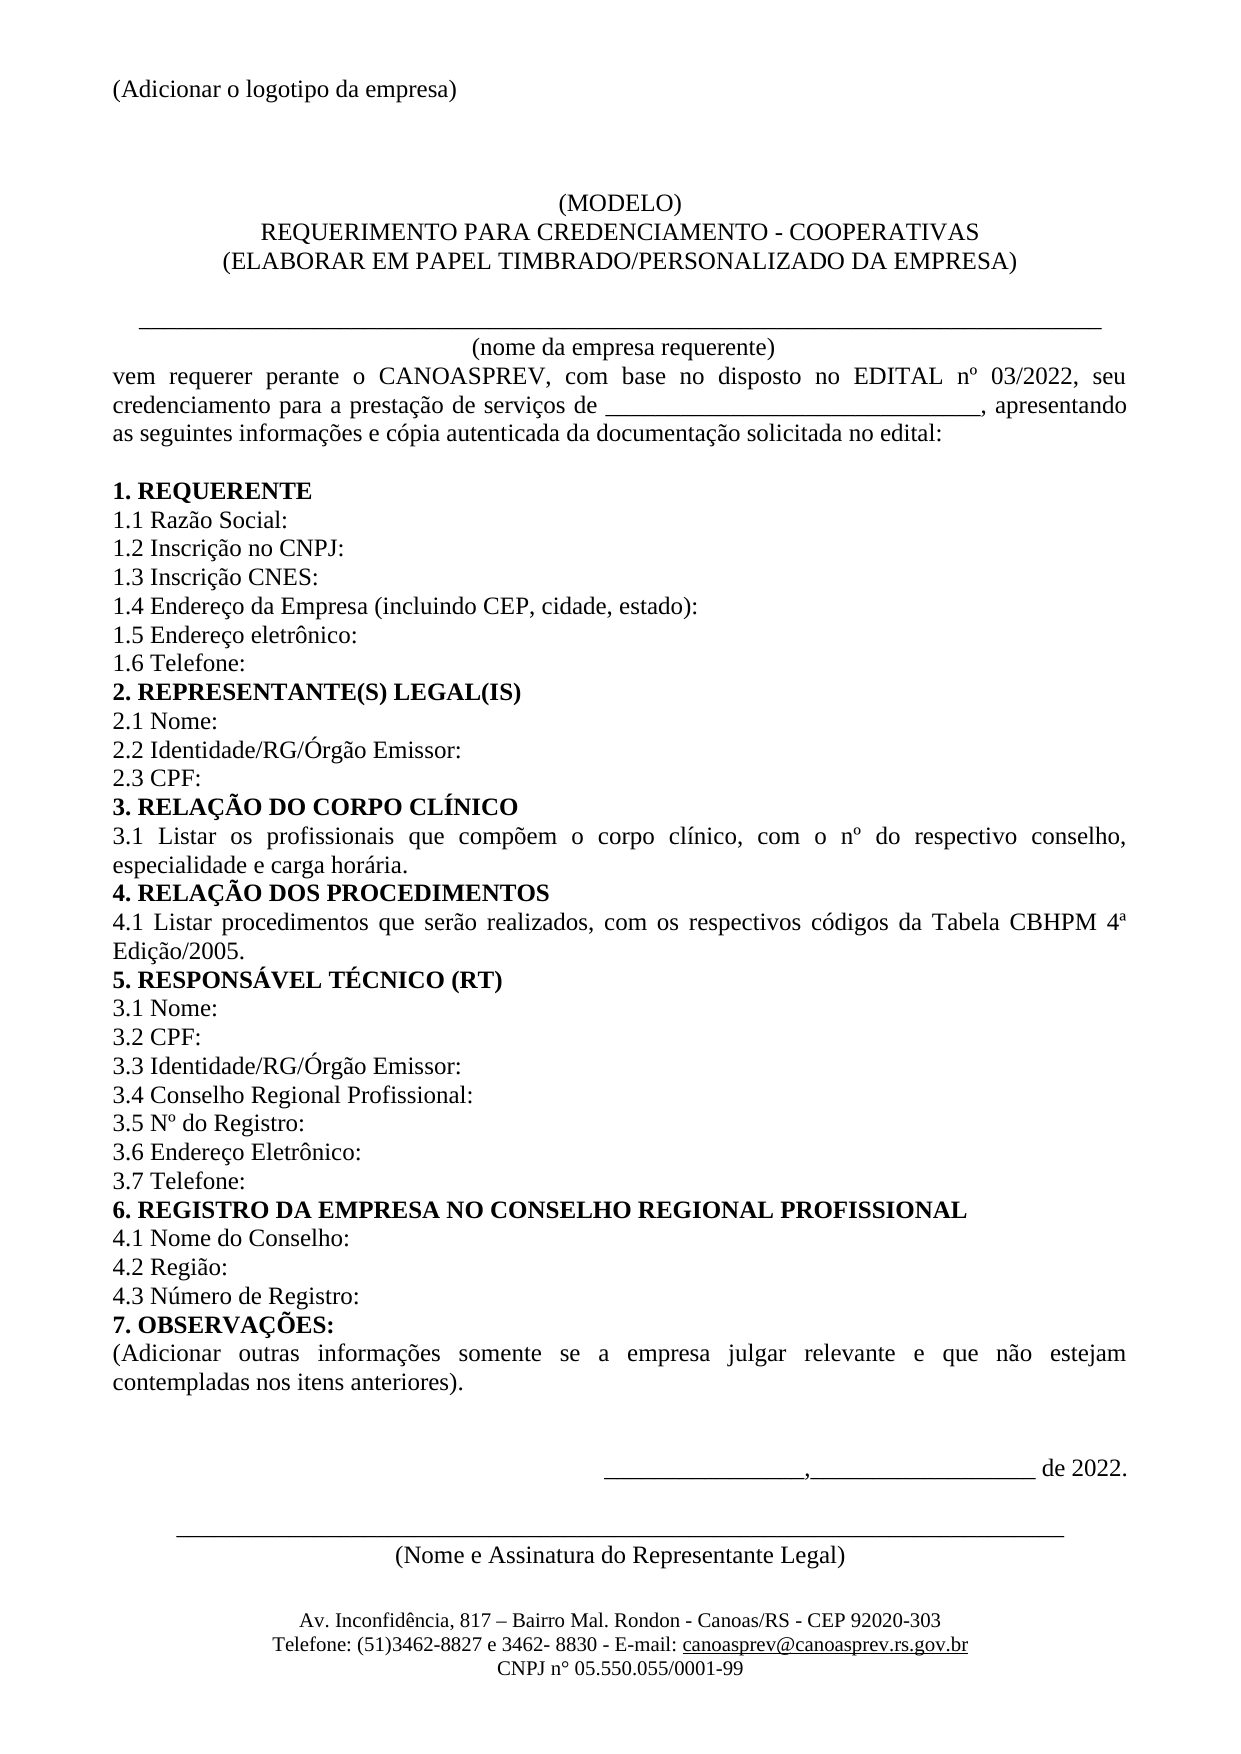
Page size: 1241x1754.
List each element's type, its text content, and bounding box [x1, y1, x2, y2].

text (ELABORAR EM PAPEL TIMBRADO/PERSONALIZADO DA EMPRESA) [112, 246, 1128, 275]
text (Nome e Assinatura do Representante Legal) [112, 1540, 1128, 1568]
text 3.3 Identidade/RG/Órgão Emissor: [112, 1051, 1128, 1080]
text 1.2 Inscrição no CNPJ: [112, 533, 1128, 562]
text 6. REGISTRO DA EMPRESA NO CONSELHO REGIONAL PROFISSIONAL [112, 1195, 1128, 1223]
text 4.1 Listar procedimentos que serão realizados, com os respectivos códigos da Tabela CBHPM 4ª Edição/2005. [112, 907, 1128, 965]
text 3.1 Listar os profissionais que compõem o corpo clínico, com o nº do respectivo conselho, especialidade e carga horária. [112, 821, 1128, 878]
text _______________________________________________________________________ [112, 1511, 1128, 1540]
text 2.2 Identidade/RG/Órgão Emissor: [112, 735, 1128, 763]
text 3.1 Nome: [112, 993, 1128, 1022]
text 3.5 Nº do Registro: [112, 1108, 1128, 1137]
text 1. REQUERENTE [112, 476, 1128, 505]
text (MODELO) [112, 188, 1128, 217]
text 1.5 Endereço eletrônico: [112, 620, 1128, 648]
text (nome da empresa requerente) [112, 332, 1128, 361]
text 2.3 CPF: [112, 763, 1128, 792]
text 2. REPRESENTANTE(S) LEGAL(IS) [112, 677, 1128, 706]
text 4. RELAÇÃO DOS PROCEDIMENTOS [112, 878, 1128, 907]
text (Adicionar outras informações somente se a empresa julgar relevante e que não estejam contempladas nos itens anteriores). [112, 1338, 1128, 1396]
text 1.6 Telefone: [112, 648, 1128, 677]
text 3.4 Conselho Regional Profissional: [112, 1080, 1128, 1108]
text 1.1 Razão Social: [112, 505, 1128, 533]
text 3.2 CPF: [112, 1022, 1128, 1051]
text 3. RELAÇÃO DO CORPO CLÍNICO [112, 792, 1128, 821]
text 5. RESPONSÁVEL TÉCNICO (RT) [112, 965, 1128, 993]
text _____________________________________________________________________________ [112, 303, 1128, 332]
text 1.4 Endereço da Empresa (incluindo CEP, cidade, estado): [112, 591, 1128, 620]
text REQUERIMENTO PARA CREDENCIAMENTO - COOPERATIVAS [112, 217, 1128, 246]
text 1.3 Inscrição CNES: [112, 562, 1128, 591]
text 7. OBSERVAÇÕES: [112, 1310, 1128, 1338]
text 3.6 Endereço Eletrônico: [112, 1137, 1128, 1166]
text 2.1 Nome: [112, 706, 1128, 735]
text 4.2 Região: [112, 1252, 1128, 1281]
text ________________,__________________ de 2022. [112, 1453, 1128, 1482]
text vem requerer perante o CANOASPREV, com base no disposto no EDITAL nº 03/2022, seu credenciamento para a prestação de serviços de ______________________________, apresentando as seguintes informações e cópia autenticada da documentação solicitada no edital: [112, 361, 1128, 447]
text 4.1 Nome do Conselho: [112, 1223, 1128, 1252]
text 4.3 Número de Registro: [112, 1281, 1128, 1310]
text 3.7 Telefone: [112, 1166, 1128, 1195]
